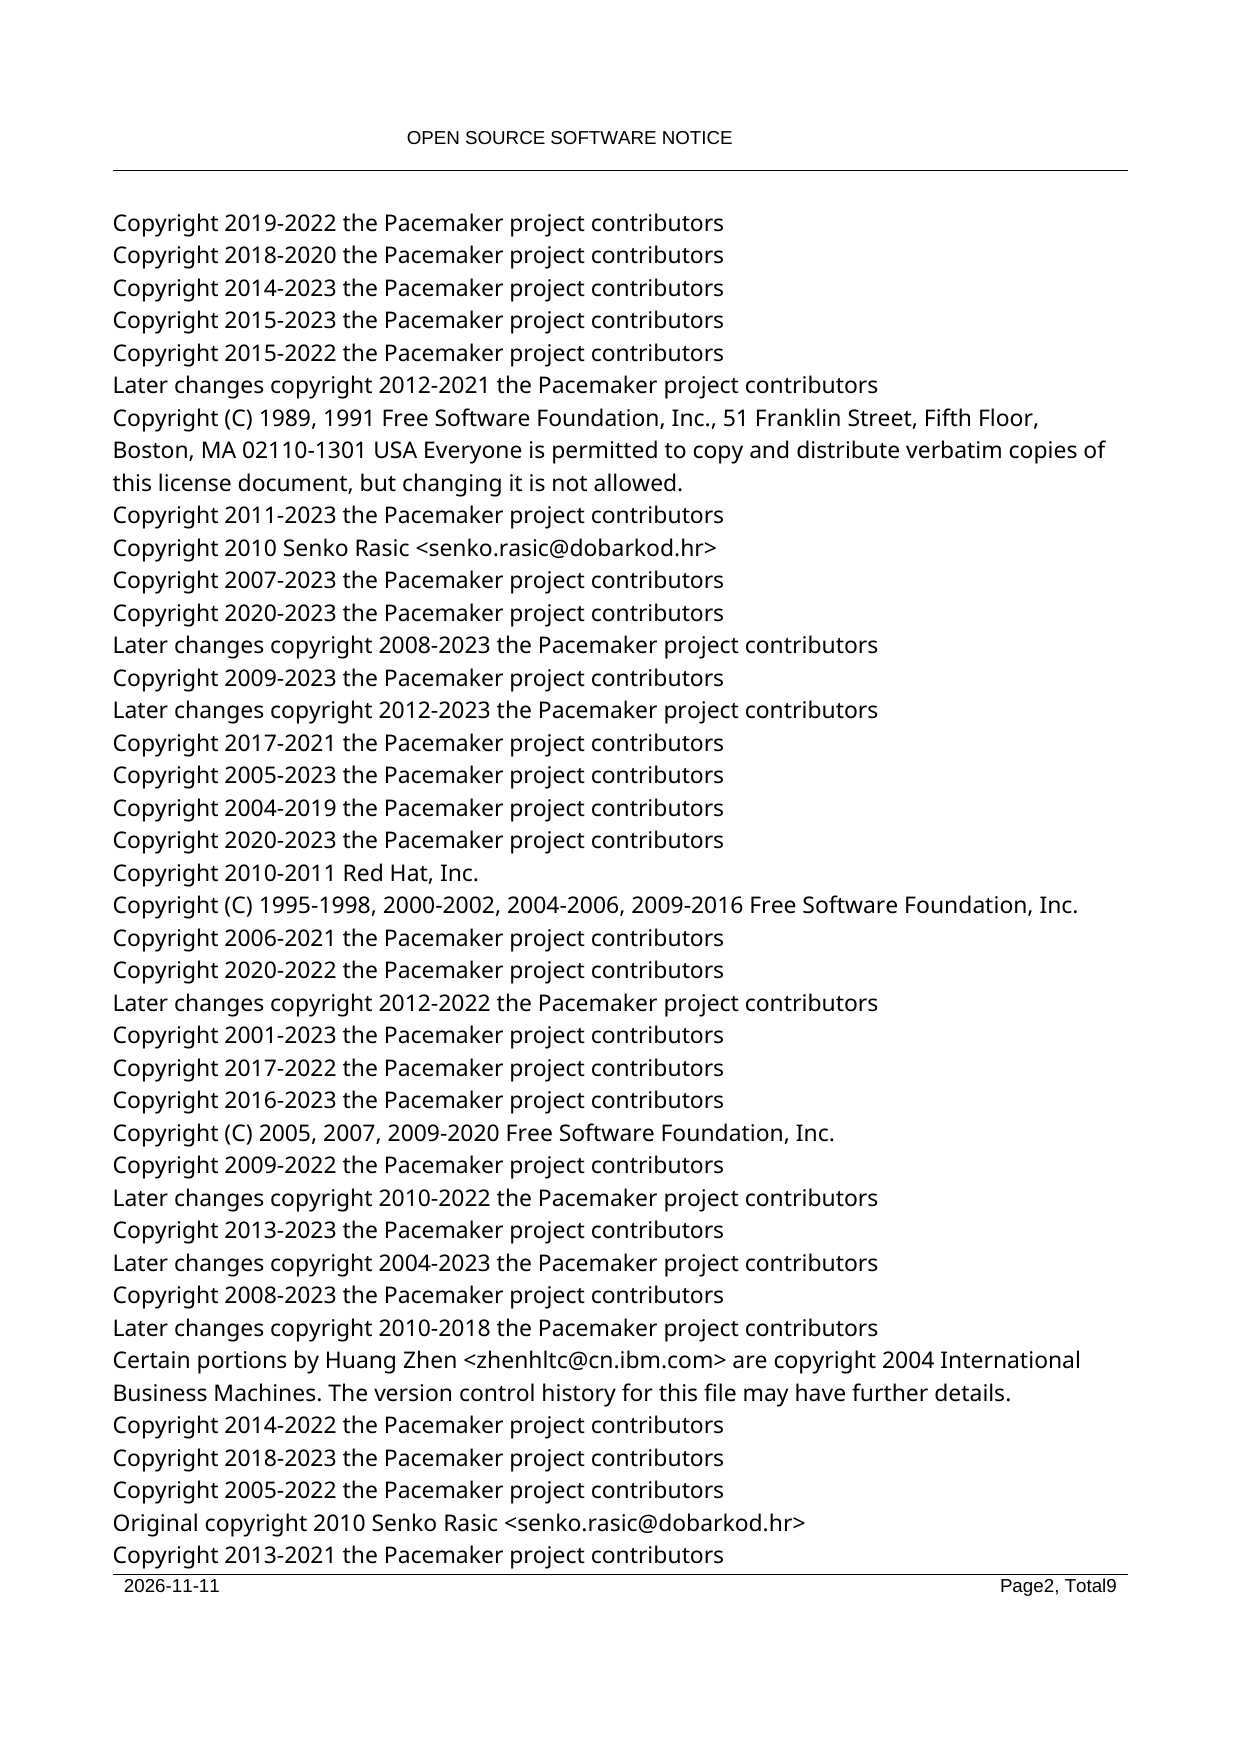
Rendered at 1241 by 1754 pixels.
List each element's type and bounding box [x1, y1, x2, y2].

text [112, 206, 1128, 1571]
